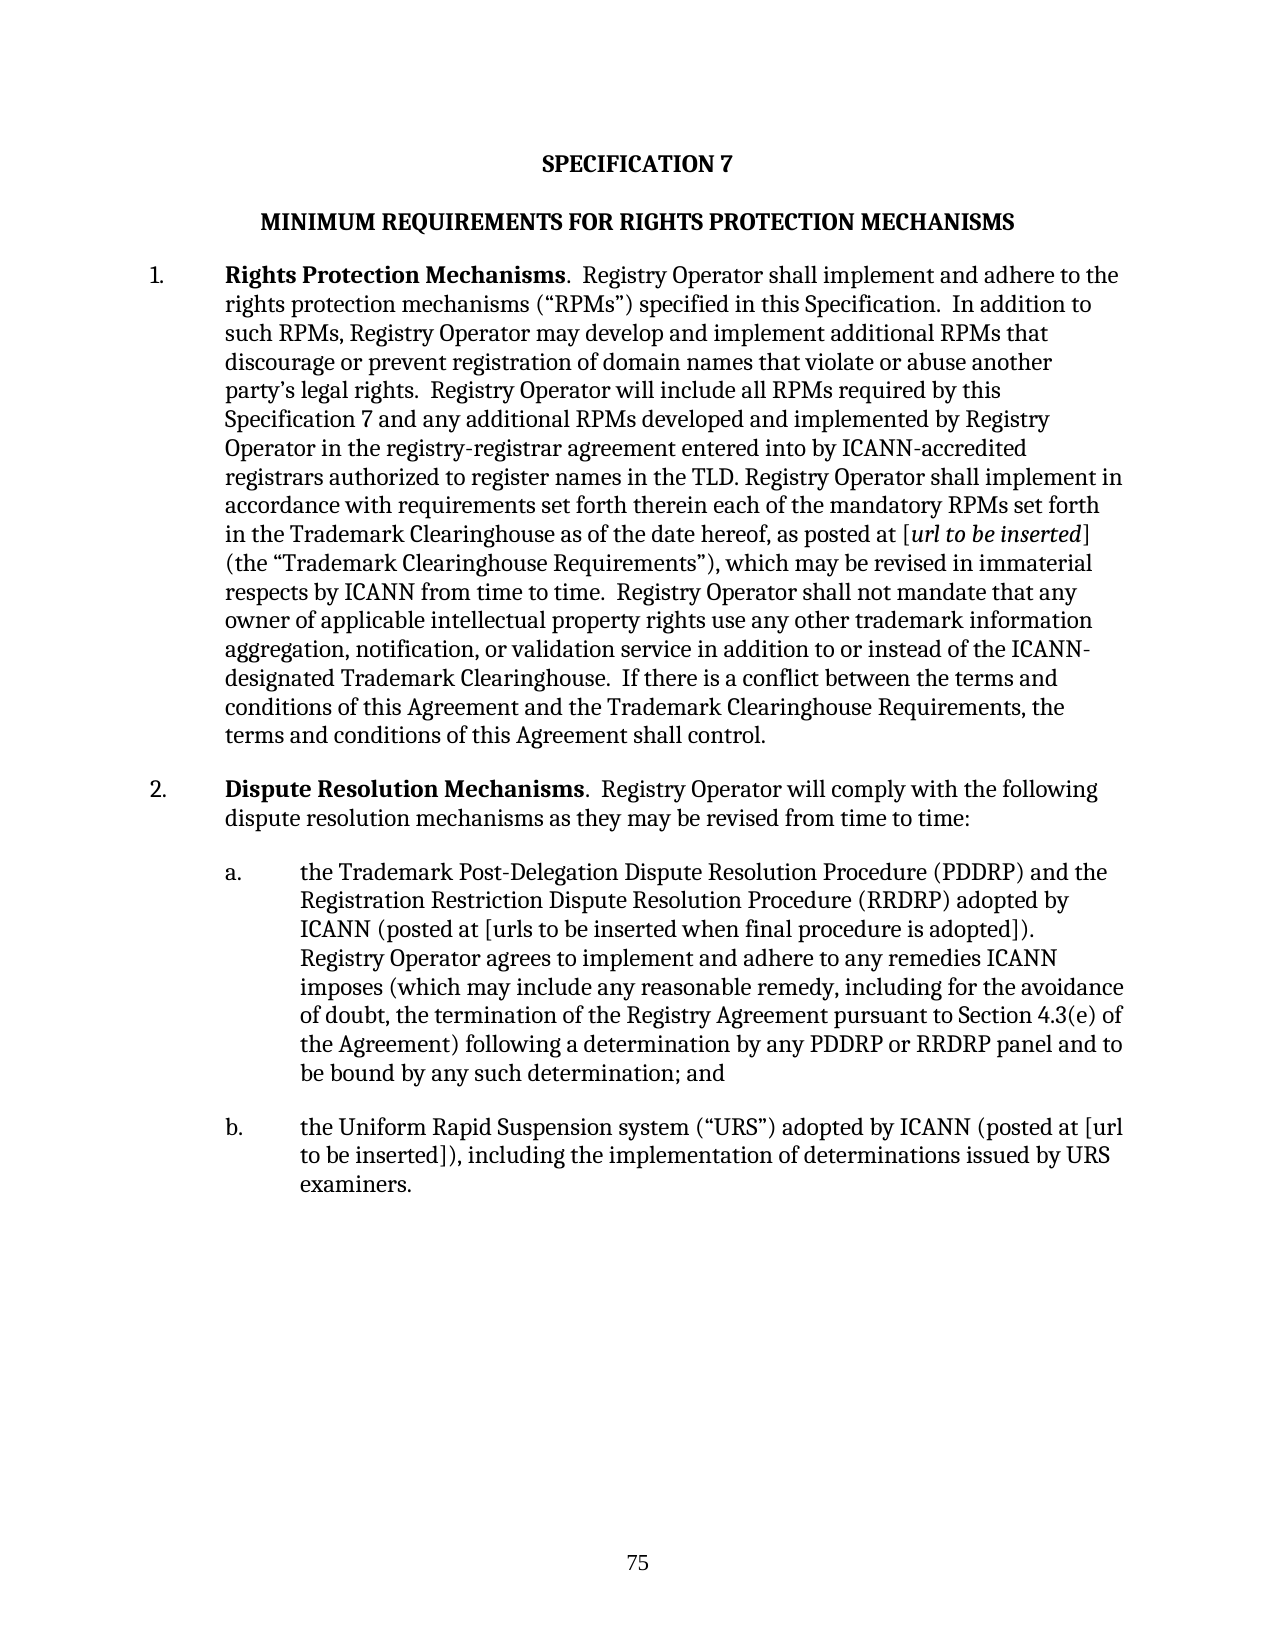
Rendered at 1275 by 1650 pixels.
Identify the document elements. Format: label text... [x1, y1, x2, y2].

text Dispute Resolution Mechanisms. Registry Operator will comply with the following dispute resolution mechanisms as they may be revised from time to time: [150, 775, 1125, 832]
text the Trademark Post-Delegation Dispute Resolution Procedure (PDDRP) and the Registration Restriction Dispute Resolution Procedure (RRDRP) adopted by ICANN (posted at [urls to be inserted when final procedure is adopted]). Registry Operator agrees to implement and adhere to any remedies ICANN imposes (which may include any reasonable remedy, including for the avoidance of doubt, the termination of the Registry Agreement pursuant to Section 4.3(e) of the Agreement) following a determination by any PDDRP or RRDRP panel and to be bound by any such determination; and [225, 857, 1125, 1087]
text the Uniform Rapid Suspension system (“URS”) adopted by ICANN (posted at [url to be inserted]), including the implementation of determinations issued by URS examiners. [225, 1112, 1125, 1199]
text MINIMUM REQUIREMENTS FOR RIGHTS PROTECTION MECHANISMS [150, 150, 1125, 236]
text Rights Protection Mechanisms. Registry Operator shall implement and adhere to the rights protection mechanisms (“RPMs”) specified in this Specification. In addition to such RPMs, Registry Operator may develop and implement additional RPMs that discourage or prevent registration of domain names that violate or abuse another party’s legal rights. Registry Operator will include all RPMs required by this Specification 7 and any additional RPMs developed and implemented by Registry Operator in the registry-registrar agreement entered into by ICANN-accredited registrars authorized to register names in the TLD. Registry Operator shall implement in accordance with requirements set forth therein each of the mandatory RPMs set forth in the Trademark Clearinghouse as of the date hereof, as posted at [url to be inserted] (the “Trademark Clearinghouse Requirements”), which may be revised in immaterial respects by ICANN from time to time. Registry Operator shall not mandate that any owner of applicable intellectual property rights use any other trademark information aggregation, notification, or validation service in addition to or instead of the ICANN-designated Trademark Clearinghouse. If there is a conflict between the terms and conditions of this Agreement and the Trademark Clearinghouse Requirements, the terms and conditions of this Agreement shall control. [150, 261, 1125, 750]
